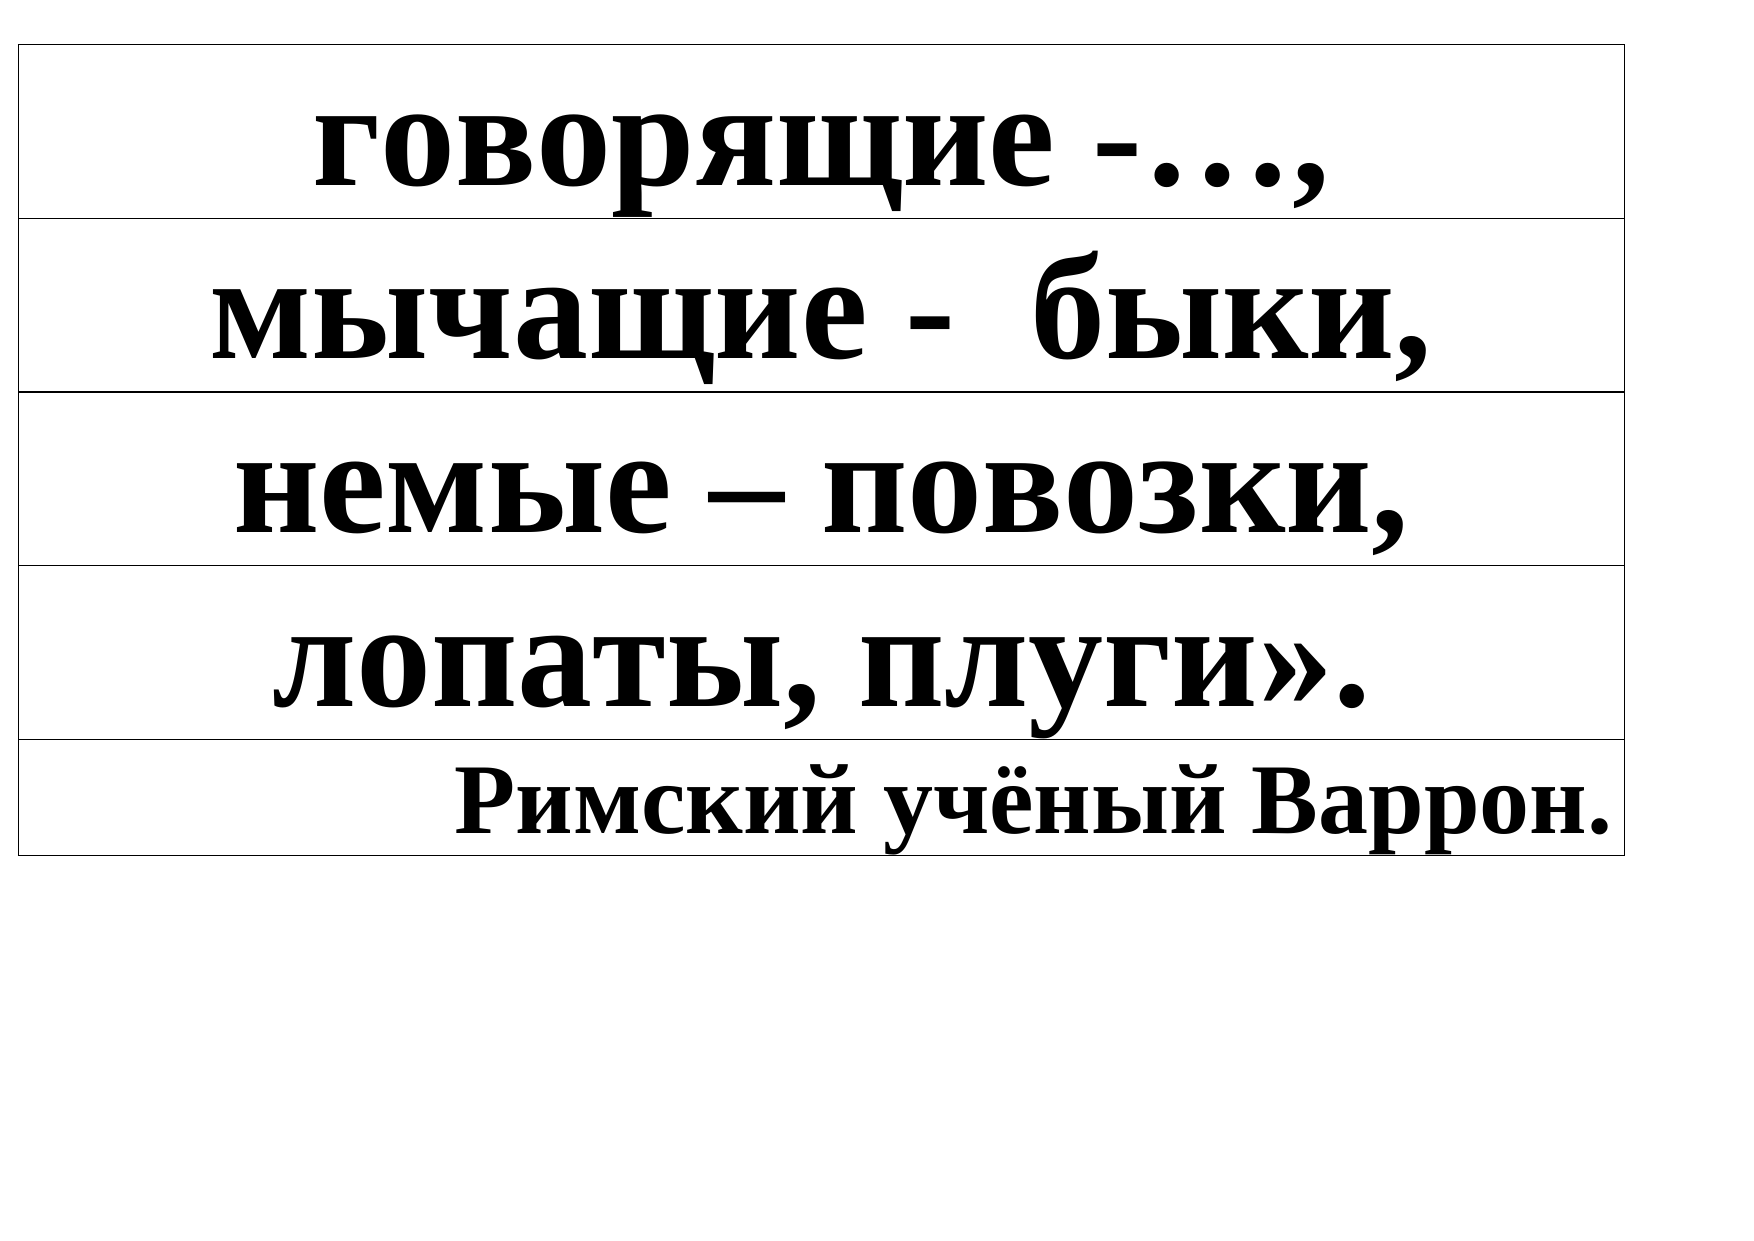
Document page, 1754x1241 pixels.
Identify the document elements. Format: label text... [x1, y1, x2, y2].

table_cell Римский учёный Варрон. [19, 740, 1624, 854]
table_cell лопаты, плуги». [19, 566, 1624, 738]
table_cell немые – повозки, [19, 393, 1624, 565]
table_cell говорящие -…, [19, 45, 1624, 218]
table_cell мычащие - быки, [19, 219, 1624, 391]
